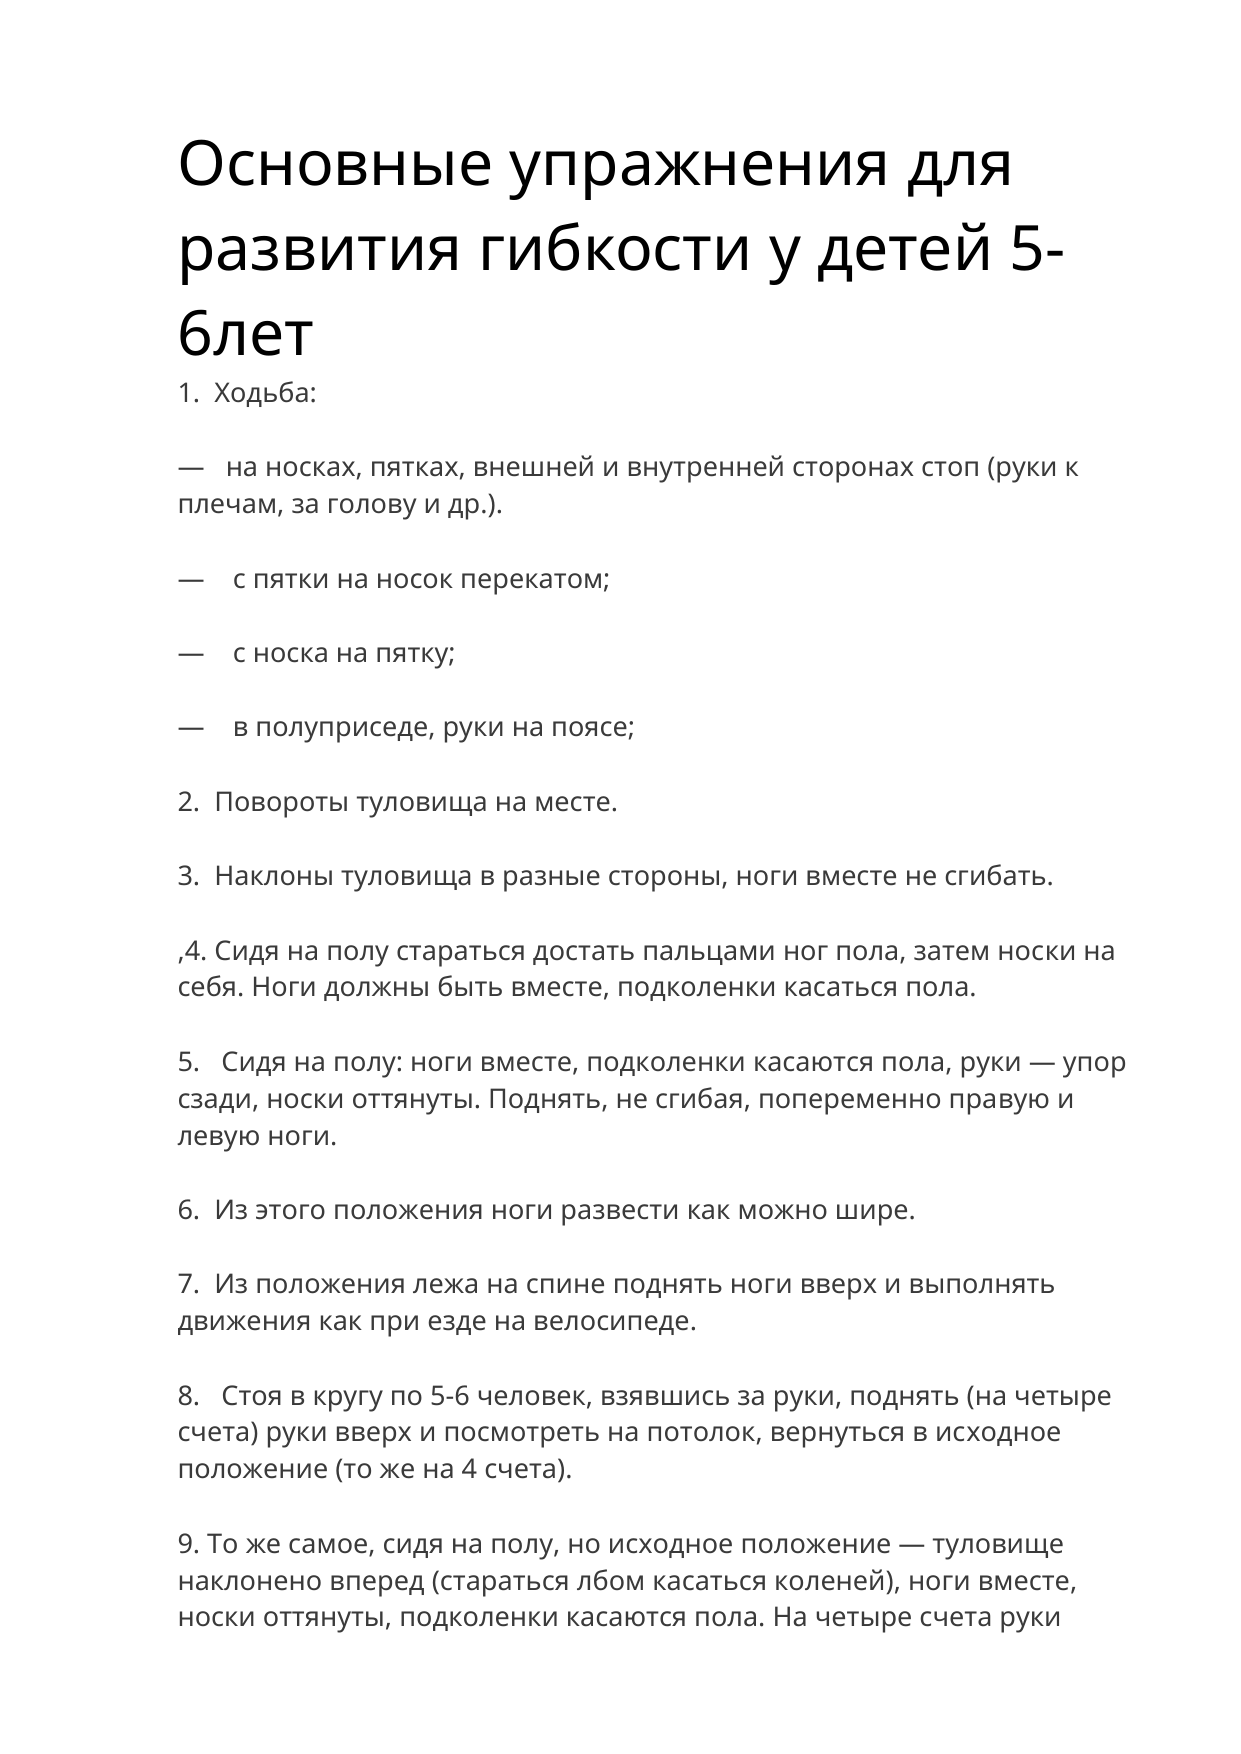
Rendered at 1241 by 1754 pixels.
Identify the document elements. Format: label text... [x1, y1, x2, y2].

text 6. Из этого положения ноги развести как можно шире. [177, 1190, 1152, 1227]
text — в полуприседе, руки на поясе; [177, 708, 1152, 745]
text — с носка на пятку; [177, 633, 1152, 670]
text ,4. Сидя на полу стараться достать пальцами ног пола, затем носки на себя. Ноги должны быть вместе, подколенки касаться пола. [177, 931, 1152, 1005]
text 8. Стоя в кругу по 5-6 человек, взявшись за руки, поднять (на четыре счета) руки вверх и посмотреть на потолок, вернуться в исходное положение (то же на 4 счета). [177, 1376, 1152, 1487]
text — на носках, пятках, внешней и внутренней сторонах стоп (руки к плечам, за голову и др.). [177, 448, 1152, 522]
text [177, 1524, 1152, 1635]
text 7. Из положения лежа на спине поднять ноги вверх и выполнять движения как при езде на велосипеде. [177, 1265, 1152, 1338]
text 2. Повороты туловища на месте. [177, 782, 1152, 819]
text 3. Наклоны туловища в разные стороны, ноги вместе не сгибать. [177, 857, 1152, 893]
text 5. Сидя на полу: ноги вместе, подколенки касаются пола, руки — упор сзади, носки оттянуты. Поднять, не сгибая, попеременно правую и левую ноги. [177, 1042, 1152, 1153]
text 1. Ходьба: [177, 373, 1152, 410]
text Основные упражнения для развития гибкости у детей 5-6лет [177, 118, 1152, 373]
text — с пятки на носок перекатом; [177, 559, 1152, 596]
